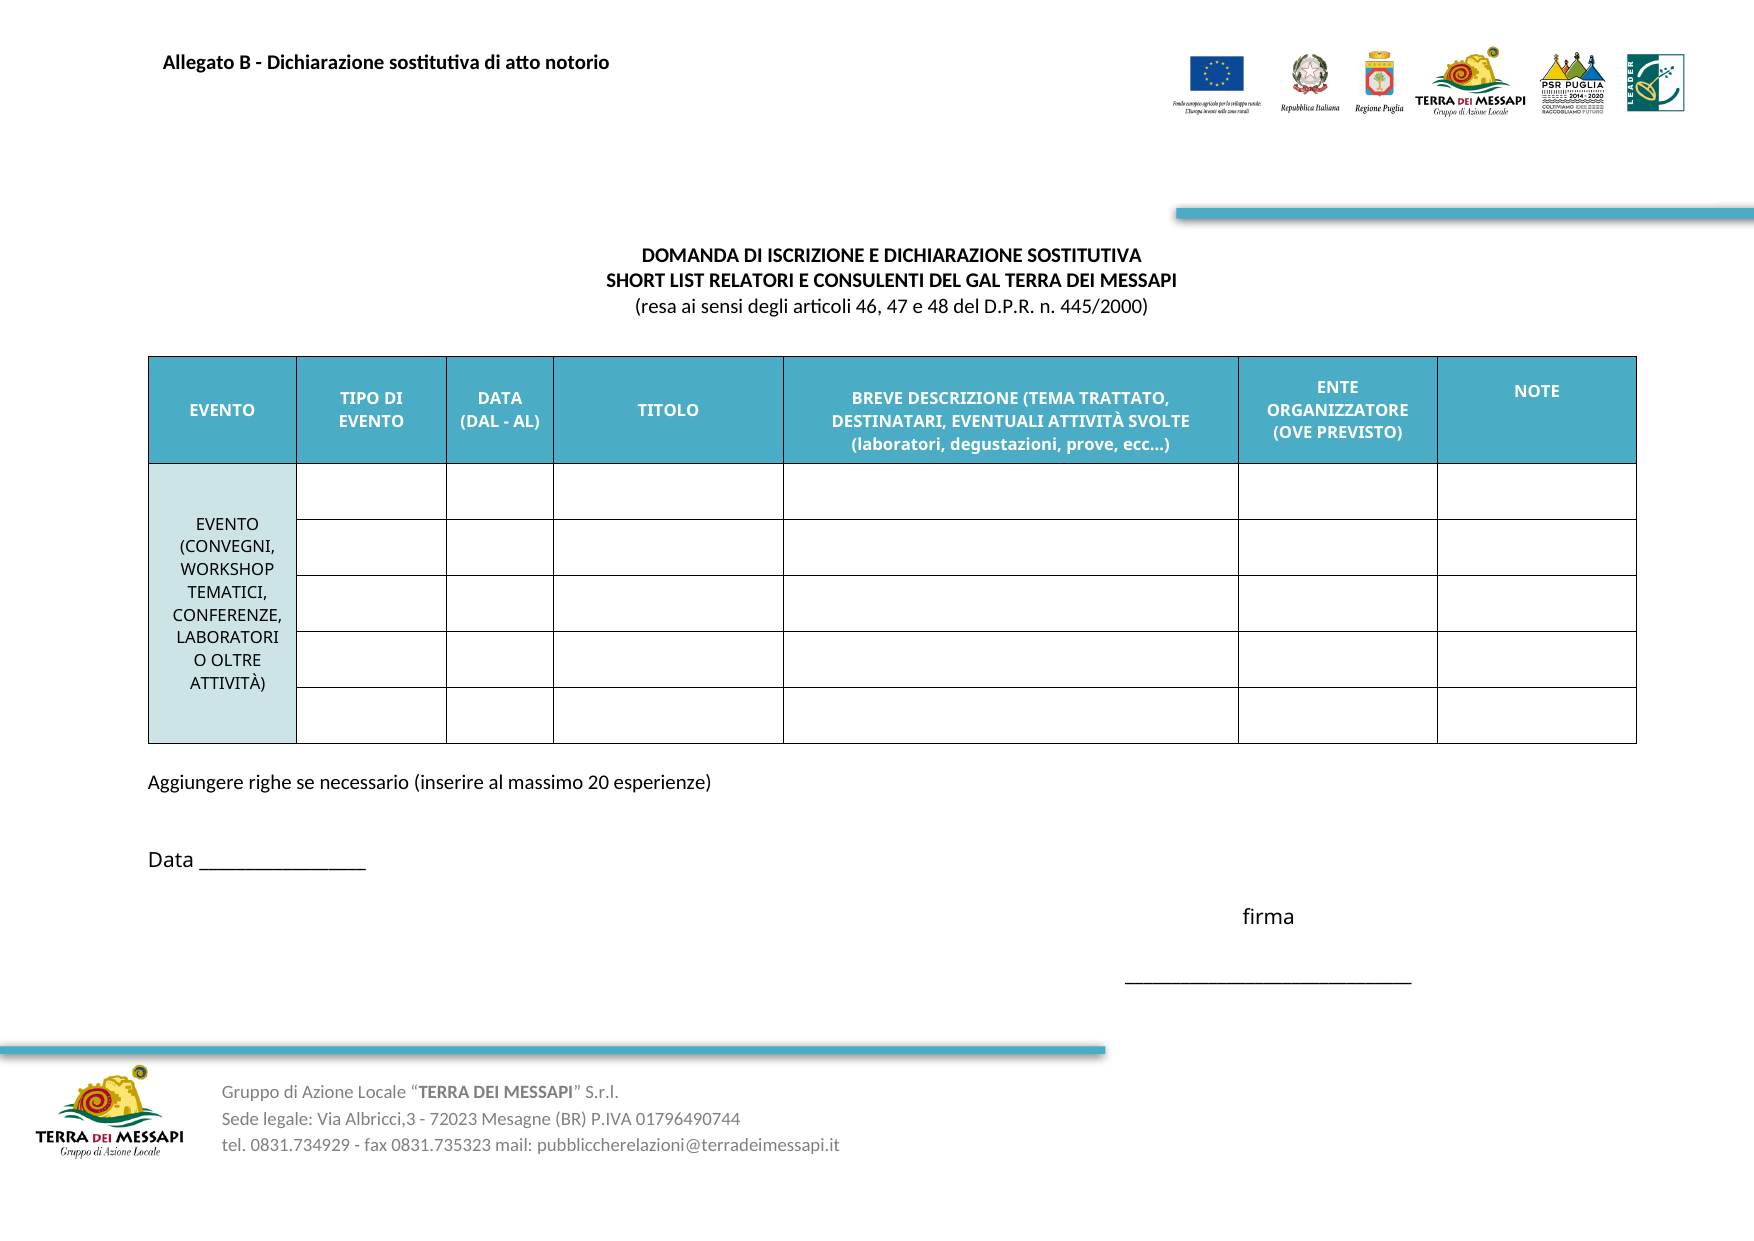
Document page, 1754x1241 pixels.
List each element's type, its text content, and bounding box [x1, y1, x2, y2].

table_cell [554, 576, 783, 631]
table_cell [784, 464, 1238, 519]
table_cell [297, 464, 446, 519]
table_cell [447, 520, 553, 575]
table_cell [297, 688, 446, 743]
table_cell [1239, 688, 1437, 743]
text DOMANDA DI ISCRIZIONE E DICHIARAZIONE SOSTITUTIVA [148, 242, 1636, 267]
table_cell [554, 464, 783, 519]
table_cell [784, 688, 1238, 743]
table_cell [784, 520, 1238, 575]
table_cell [1438, 576, 1636, 631]
table_cell [1239, 464, 1437, 519]
table_header TITOLO [554, 357, 783, 463]
table_cell [1239, 632, 1437, 687]
table_cell [784, 576, 1238, 631]
table_cell [1438, 632, 1636, 687]
table_cell [447, 464, 553, 519]
table_header DATA (DAL - AL) [447, 357, 553, 463]
table_header TIPO DI EVENTO [297, 357, 446, 463]
table_header EVENTO [149, 357, 296, 463]
table_cell [447, 632, 553, 687]
table_header ENTE ORGANIZZATORE (OVE PREVISTO) [1239, 357, 1437, 463]
table_header NOTE [1438, 357, 1636, 463]
table_cell [554, 632, 783, 687]
table_cell [297, 520, 446, 575]
picture [31, 1059, 187, 1165]
text Data __________________ [148, 846, 1636, 874]
table_cell [554, 520, 783, 575]
table_cell [1239, 520, 1437, 575]
table_cell EVENTO (CONVEGNI, WORKSHOP TEMATICI, CONFERENZE, LABORATORI O OLTRE ATTIVITÀ) [149, 464, 296, 743]
text _______________________________ [901, 959, 1636, 988]
table_cell [297, 576, 446, 631]
table_cell [1239, 576, 1437, 631]
table_header BREVE DESCRIZIONE (TEMA TRATTATO, DESTINATARI, EVENTUALI ATTIVITÀ SVOLTE (laboratori, degustazioni, prove, ecc…) [784, 357, 1238, 463]
text firma [901, 902, 1636, 931]
table_cell [1438, 520, 1636, 575]
table_cell [784, 632, 1238, 687]
text Aggiungere righe se necessario (inserire al massimo 20 esperienze) [148, 769, 1636, 795]
table_cell [447, 688, 553, 743]
text (resa ai sensi degli articoli 46, 47 e 48 del D.P.R. n. 445/2000) [148, 293, 1636, 318]
table_cell [554, 688, 783, 743]
table_cell [297, 632, 446, 687]
table_cell [447, 576, 553, 631]
table_cell [1438, 688, 1636, 743]
text SHORT LIST RELATORI E CONSULENTI DEL GAL TERRA DEI MESSAPI [148, 267, 1636, 293]
table_cell [1438, 464, 1636, 519]
picture [1155, 42, 1703, 123]
